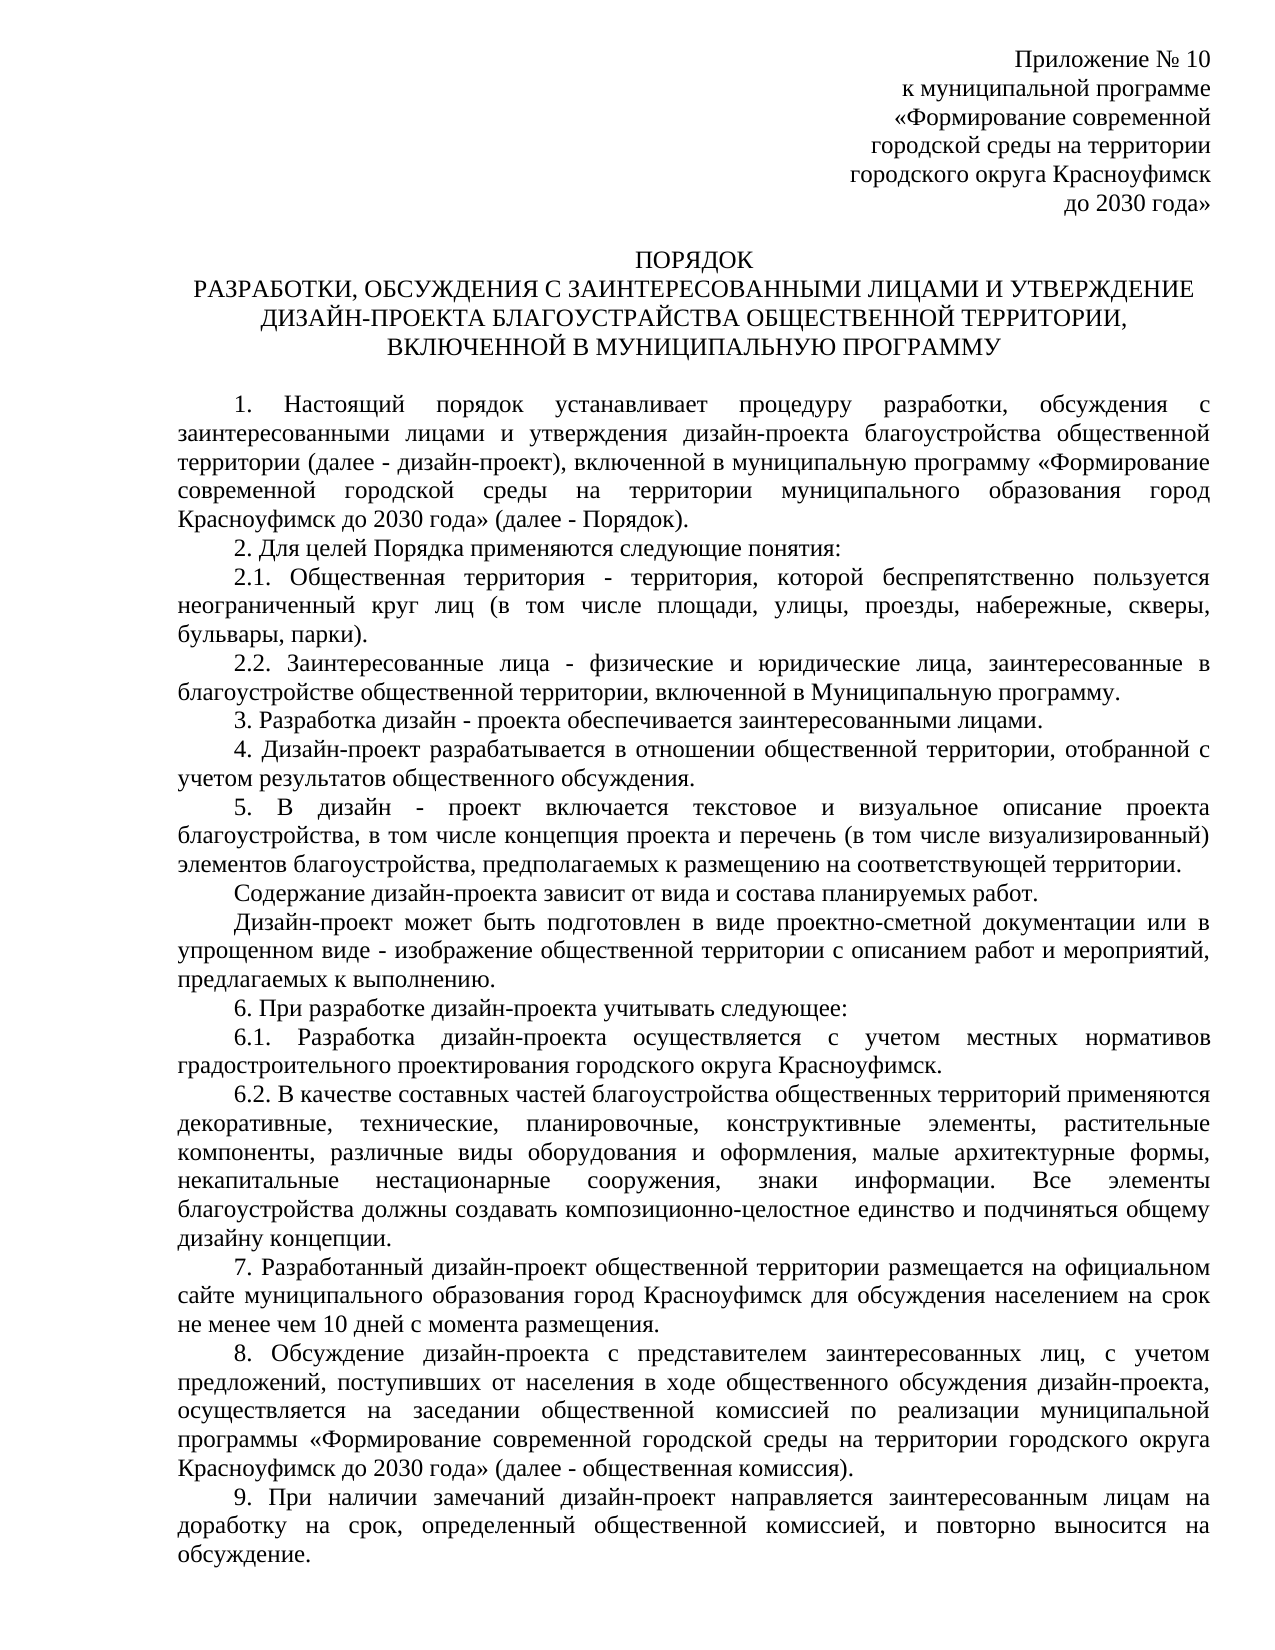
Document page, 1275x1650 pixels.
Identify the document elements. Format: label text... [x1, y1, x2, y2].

text 7. Разработанный дизайн-проект общественной территории размещается на официальном сайте муниципального образования город Красноуфимск для обсуждения населением на срок не менее чем 10 дней с момента размещения. [177, 1252, 1211, 1338]
text 4. Дизайн-проект разрабатывается в отношении общественной территории, отобранной с учетом результатов общественного обсуждения. [177, 734, 1211, 792]
text до 2030 года» [177, 188, 1211, 217]
text 1. Настоящий порядок устанавливает процедуру разработки, обсуждения с заинтересованными лицами и утверждения дизайн-проекта благоустройства общественной территории (далее - дизайн-проект), включенной в муниципальную программу «Формирование современной городской среды на территории муниципального образования город Красноуфимск до 2030 года» (далее - Порядок). [177, 389, 1211, 533]
text 6. При разработке дизайн-проекта учитывать следующее: [177, 993, 1211, 1022]
text городского округа Красноуфимск [177, 159, 1211, 188]
text к муниципальной программе [177, 73, 1211, 102]
title ПОРЯДОК [177, 246, 1211, 274]
text городской среды на территории [177, 131, 1211, 159]
title РАЗРАБОТКИ, ОБСУЖДЕНИЯ С ЗАИНТЕРЕСОВАННЫМИ ЛИЦАМИ И УТВЕРЖДЕНИЕ ДИЗАЙН-ПРОЕКТА БЛАГОУСТРАЙСТВА ОБЩЕСТВЕННОЙ ТЕРРИТОРИИ, ВКЛЮЧЕННОЙ В МУНИЦИПАЛЬНУЮ ПРОГРАММУ [177, 274, 1211, 361]
text 6.1. Разработка дизайн-проекта осуществляется с учетом местных нормативов градостроительного проектирования городского округа Красноуфимск. [177, 1022, 1211, 1079]
text 3. Разработка дизайн - проекта обеспечивается заинтересованными лицами. [177, 706, 1211, 734]
text Содержание дизайн-проекта зависит от вида и состава планируемых работ. [177, 878, 1211, 907]
text 2.2. Заинтересованные лица - физические и юридические лица, заинтересованные в благоустройстве общественной территории, включенной в Муниципальную программу. [177, 648, 1211, 706]
text 2. Для целей Порядка применяются следующие понятия: [177, 533, 1211, 562]
text Приложение № 10 [177, 44, 1211, 73]
text 6.2. В качестве составных частей благоустройства общественных территорий применяются декоративные, технические, планировочные, конструктивные элементы, растительные компоненты, различные виды оборудования и оформления, малые архитектурные формы, некапитальные нестационарные сооружения, знаки информации. Все элементы благоустройства должны создавать композиционно-целостное единство и подчиняться общему дизайну концепции. [177, 1079, 1211, 1252]
text 2.1. Общественная территория - территория, которой беспрепятственно пользуется неограниченный круг лиц (в том числе площади, улицы, проезды, набережные, скверы, бульвары, парки). [177, 562, 1211, 648]
text 5. В дизайн - проект включается текстовое и визуальное описание проекта благоустройства, в том числе концепция проекта и перечень (в том числе визуализированный) элементов благоустройства, предполагаемых к размещению на соответствующей территории. [177, 792, 1211, 878]
text Дизайн-проект может быть подготовлен в виде проектно-сметной документации или в упрощенном виде - изображение общественной территории с описанием работ и мероприятий, предлагаемых к выполнению. [177, 907, 1211, 993]
text 9. При наличии замечаний дизайн-проект направляется заинтересованным лицам на доработку на срок, определенный общественной комиссией, и повторно выносится на обсуждение. [177, 1482, 1211, 1568]
text «Формирование современной [177, 102, 1211, 131]
text 8. Обсуждение дизайн-проекта с представителем заинтересованных лиц, с учетом предложений, поступивших от населения в ходе общественного обсуждения дизайн-проекта, осуществляется на заседании общественной комиссией по реализации муниципальной программы «Формирование современной городской среды на территории городского округа Красноуфимск до 2030 года» (далее - общественная комиссия). [177, 1338, 1211, 1482]
